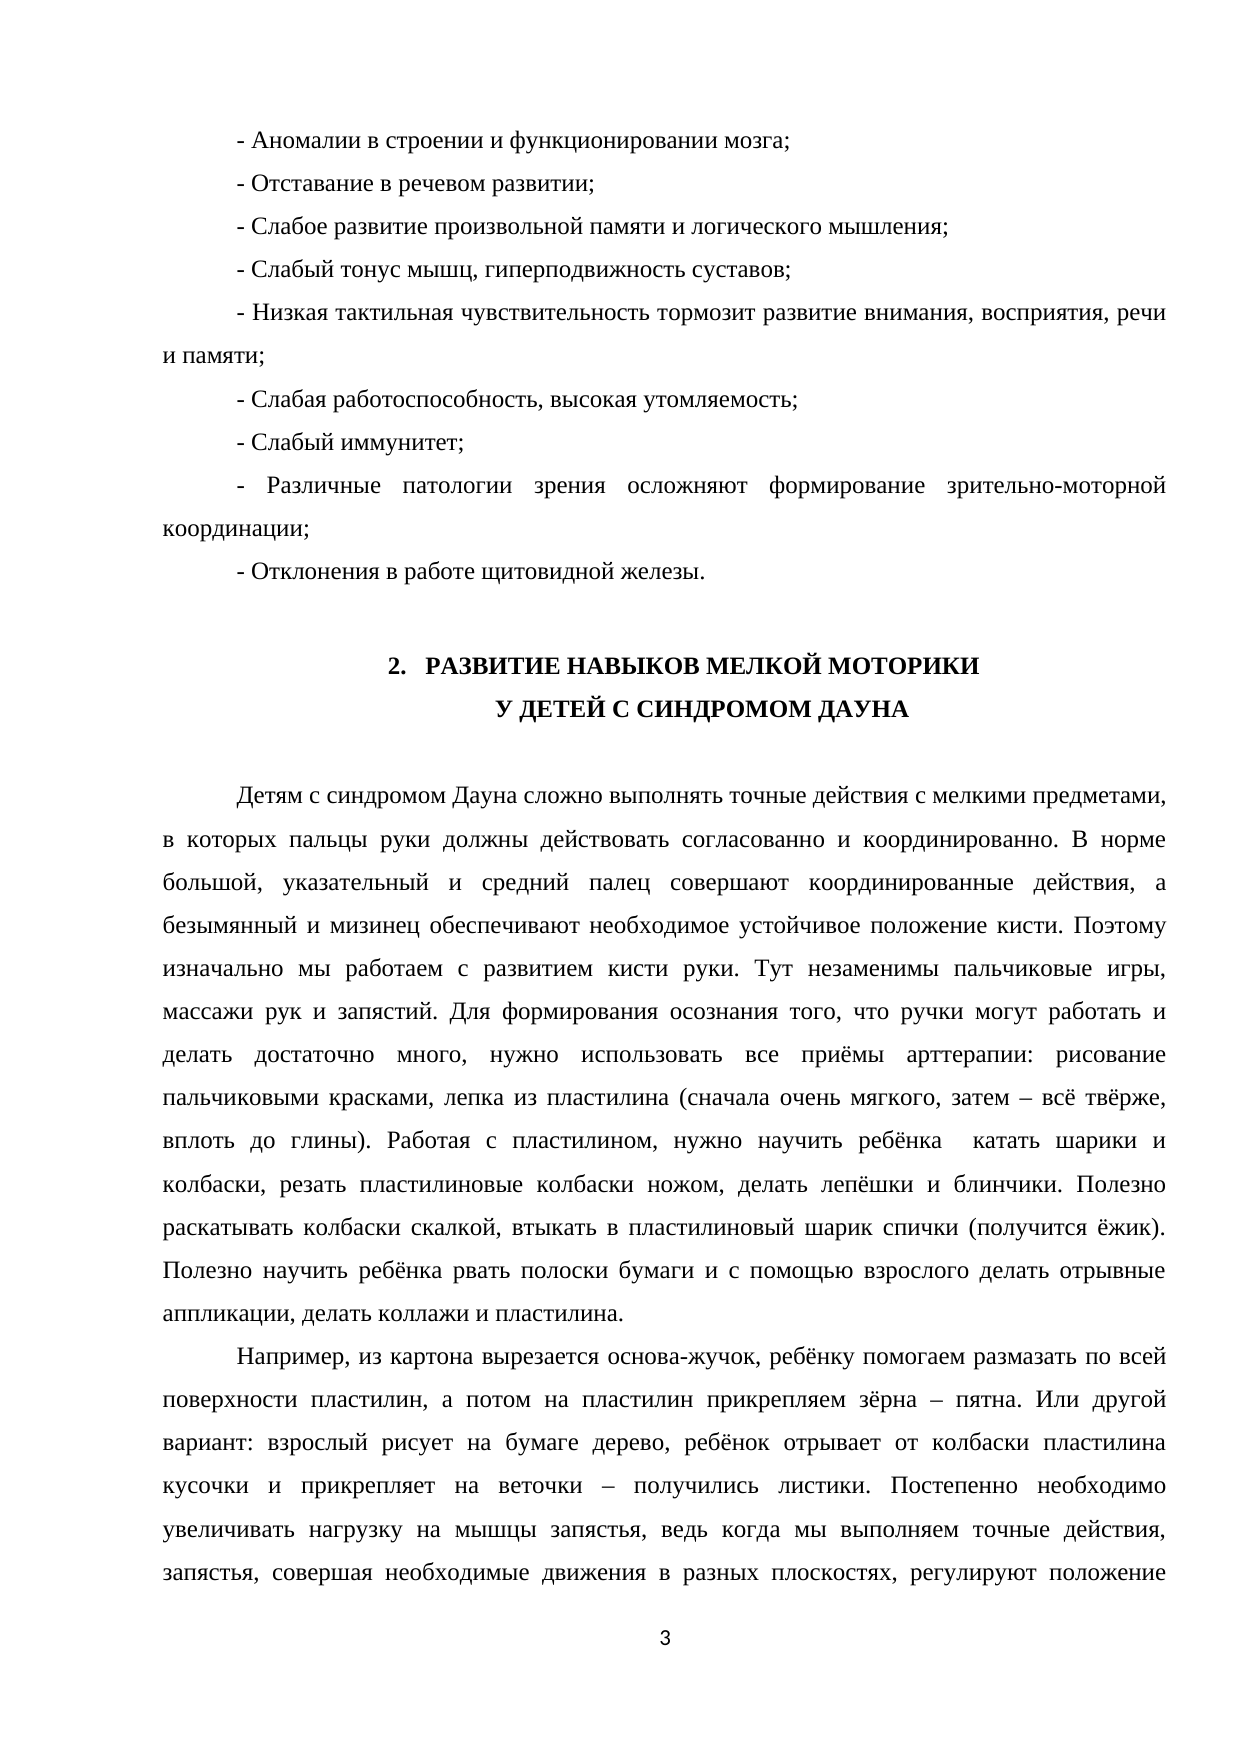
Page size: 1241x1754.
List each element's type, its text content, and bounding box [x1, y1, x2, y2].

text - Отклонения в работе щитовидной железы. [162, 556, 1167, 585]
list РАЗВИТИЕ НАВЫКОВ МЕЛКОЙ МОТОРИКИ [200, 651, 1167, 680]
text - Слабый иммунитет; [162, 427, 1167, 456]
text - Низкая тактильная чувствительность тормозит развитие внимания, восприятия, речи и памяти; [162, 297, 1167, 369]
text - Слабое развитие произвольной памяти и логического мышления; [162, 211, 1167, 240]
text - Аномалии в строении и функционировании мозга; [162, 125, 1167, 154]
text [162, 1341, 1167, 1586]
text - Различные патологии зрения осложняют формирование зрительно-моторной координации; [162, 470, 1167, 542]
text - Слабая работоспособность, высокая утомляемость; [162, 384, 1167, 412]
text Детям с синдромом Дауна сложно выполнять точные действия с мелкими предметами, в которых пальцы руки должны действовать согласованно и координированно. В норме большой, указательный и средний палец совершают координированные действия, а безымянный и мизинец обеспечивают необходимое устойчивое положение кисти. Поэтому изначально мы работаем с развитием кисти руки. Тут незаменимы пальчиковые игры, массажи рук и запястий. Для формирования осознания того, что ручки могут работать и делать достаточно много, нужно использовать все приёмы арттерапии: рисование пальчиковыми красками, лепка из пластилина (сначала очень мягкого, затем – всё твёрже, вплоть до глины). Работая с пластилином, нужно научить ребёнка катать шарики и колбаски, резать пластилиновые колбаски ножом, делать лепёшки и блинчики. Полезно раскатывать колбаски скалкой, втыкать в пластилиновый шарик спички (получится ёжик). Полезно научить ребёнка рвать полоски бумаги и с помощью взрослого делать отрывные аппликации, делать коллажи и пластилина. [162, 781, 1167, 1327]
text У ДЕТЕЙ С СИНДРОМОМ ДАУНА [162, 694, 1167, 723]
text - Слабый тонус мышц, гиперподвижность суставов; [162, 254, 1167, 283]
text - Отставание в речевом развитии; [162, 168, 1167, 197]
